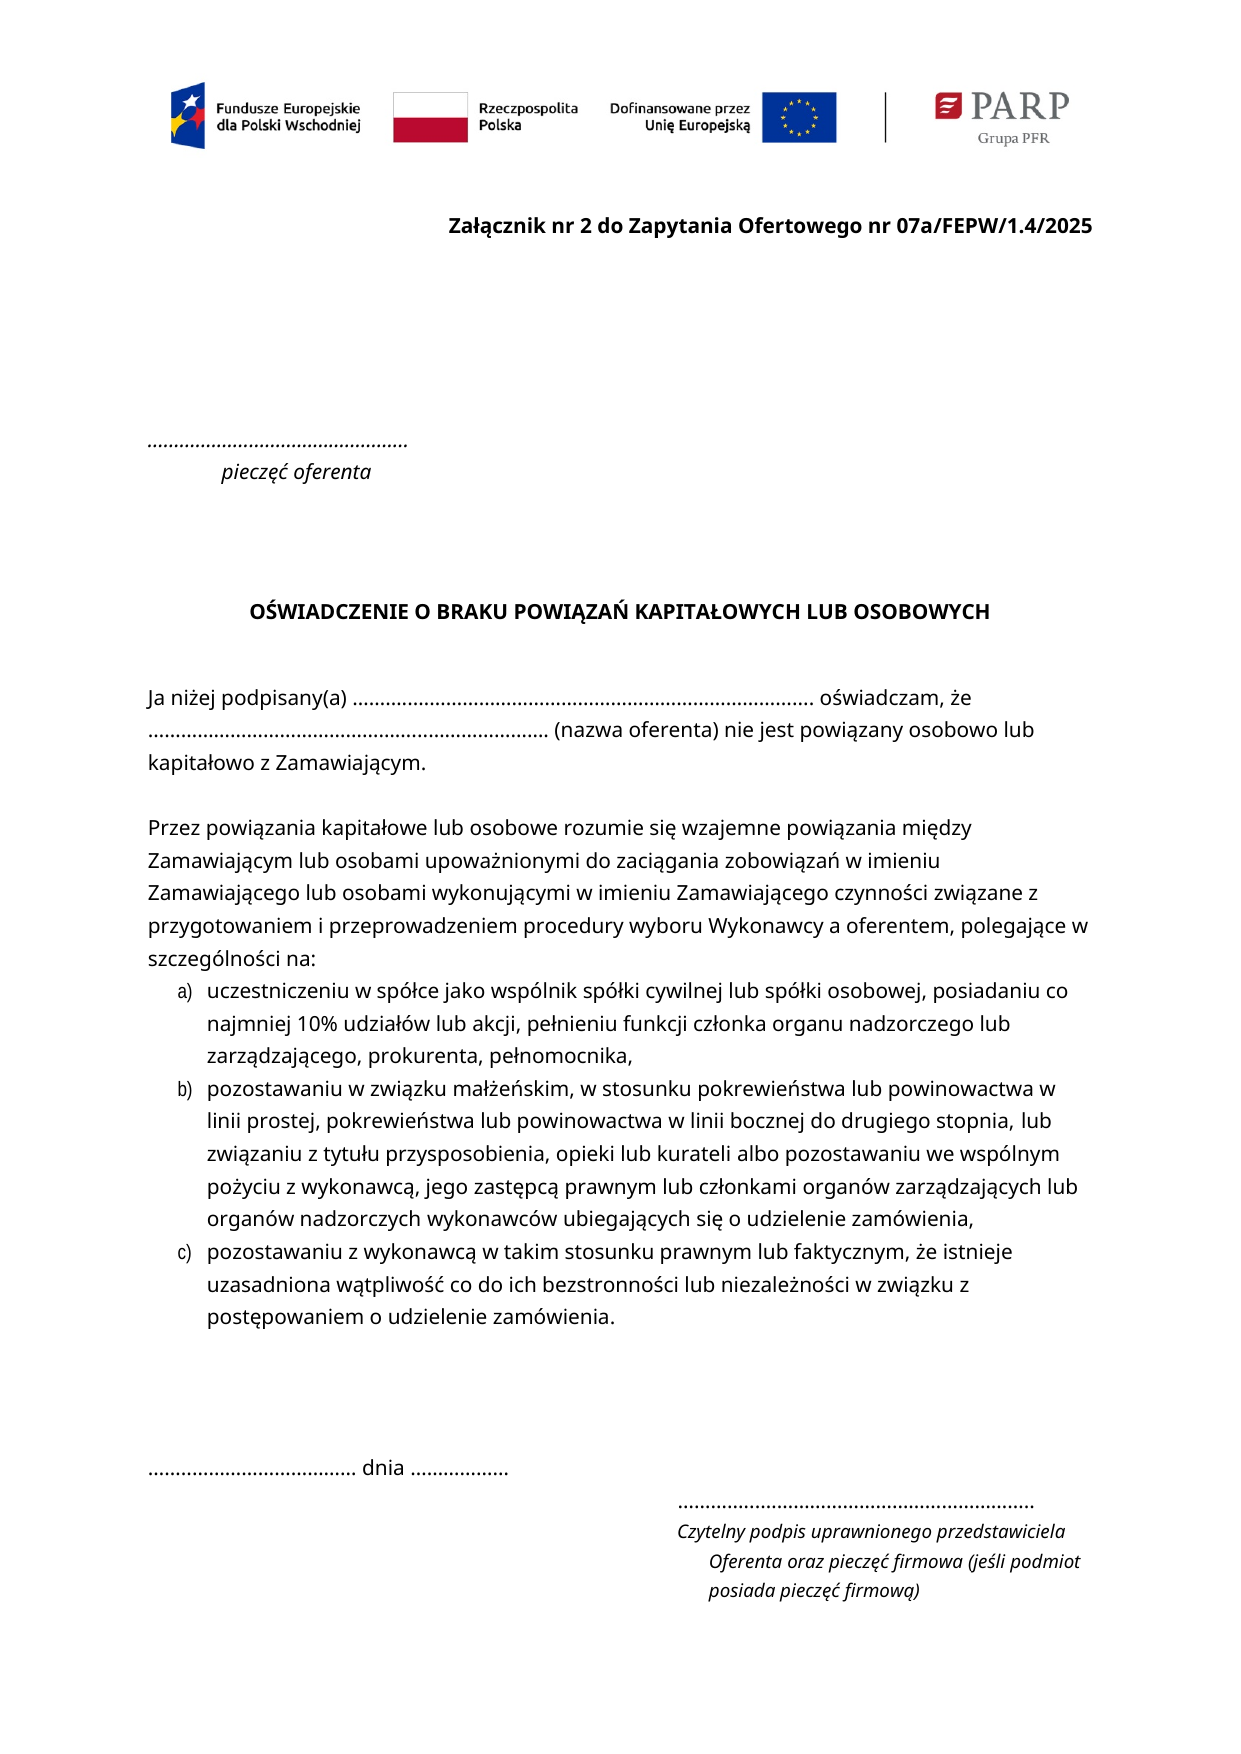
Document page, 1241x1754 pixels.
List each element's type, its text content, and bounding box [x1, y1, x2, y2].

text ……….…..………………………………………….. [591, 1486, 1093, 1514]
text ………….……………………………… [148, 425, 1093, 453]
text pieczęć oferenta [148, 457, 1093, 486]
text Ja niżej podpisany(a) ………..…………………………………………………………....... oświadczam, że …………………………………………...…………………. (nazwa oferenta) nie jest powiązany osobowo lub kapitałowo z Zamawiającym. [148, 683, 1093, 776]
text ……..………………………… dnia ……………… [148, 1453, 1093, 1482]
text Czytelny podpis uprawnionego przedstawiciela Oferenta oraz pieczęć firmowa (jeśli podmiot posiada pieczęć firmową) [590, 1519, 1093, 1603]
list pozostawaniu z wykonawcą w takim stosunku prawnym lub faktycznym, że istnieje uzasadniona wątpliwość co do ich bezstronności lub niezależności w związku z postępowaniem o udzielenie zamówienia. [177, 1237, 1093, 1331]
text OŚWIADCZENIE O BRAKU POWIĄZAŃ KAPITAŁOWYCH LUB OSOBOWYCH [148, 597, 1093, 625]
text Załącznik nr 2 do Zapytania Ofertowego nr 07a/FEPW/1.4/2025 [148, 211, 1093, 239]
list pozostawaniu w związku małżeńskim, w stosunku pokrewieństwa lub powinowactwa w linii prostej, pokrewieństwa lub powinowactwa w linii bocznej do drugiego stopnia, lub związaniu z tytułu przysposobienia, opieki lub kurateli albo pozostawaniu we wspólnym pożyciu z wykonawcą, jego zastępcą prawnym lub członkami organów zarządzających lub organów nadzorczych wykonawców ubiegających się o udzielenie zamówienia, [177, 1074, 1093, 1233]
list uczestniczeniu w spółce jako wspólnik spółki cywilnej lub spółki osobowej, posiadaniu co najmniej 10% udziałów lub akcji, pełnieniu funkcji członka organu nadzorczego lub zarządzającego, prokurenta, pełnomocnika, [177, 976, 1093, 1070]
text Przez powiązania kapitałowe lub osobowe rozumie się wzajemne powiązania między Zamawiającym lub osobami upoważnionymi do zaciągania zobowiązań w imieniu Zamawiającego lub osobami wykonującymi w imieniu Zamawiającego czynności związane z przygotowaniem i przeprowadzeniem procedury wyboru Wykonawcy a oferentem, polegające w szczególności na: [148, 813, 1093, 972]
picture [147, 73, 1093, 158]
